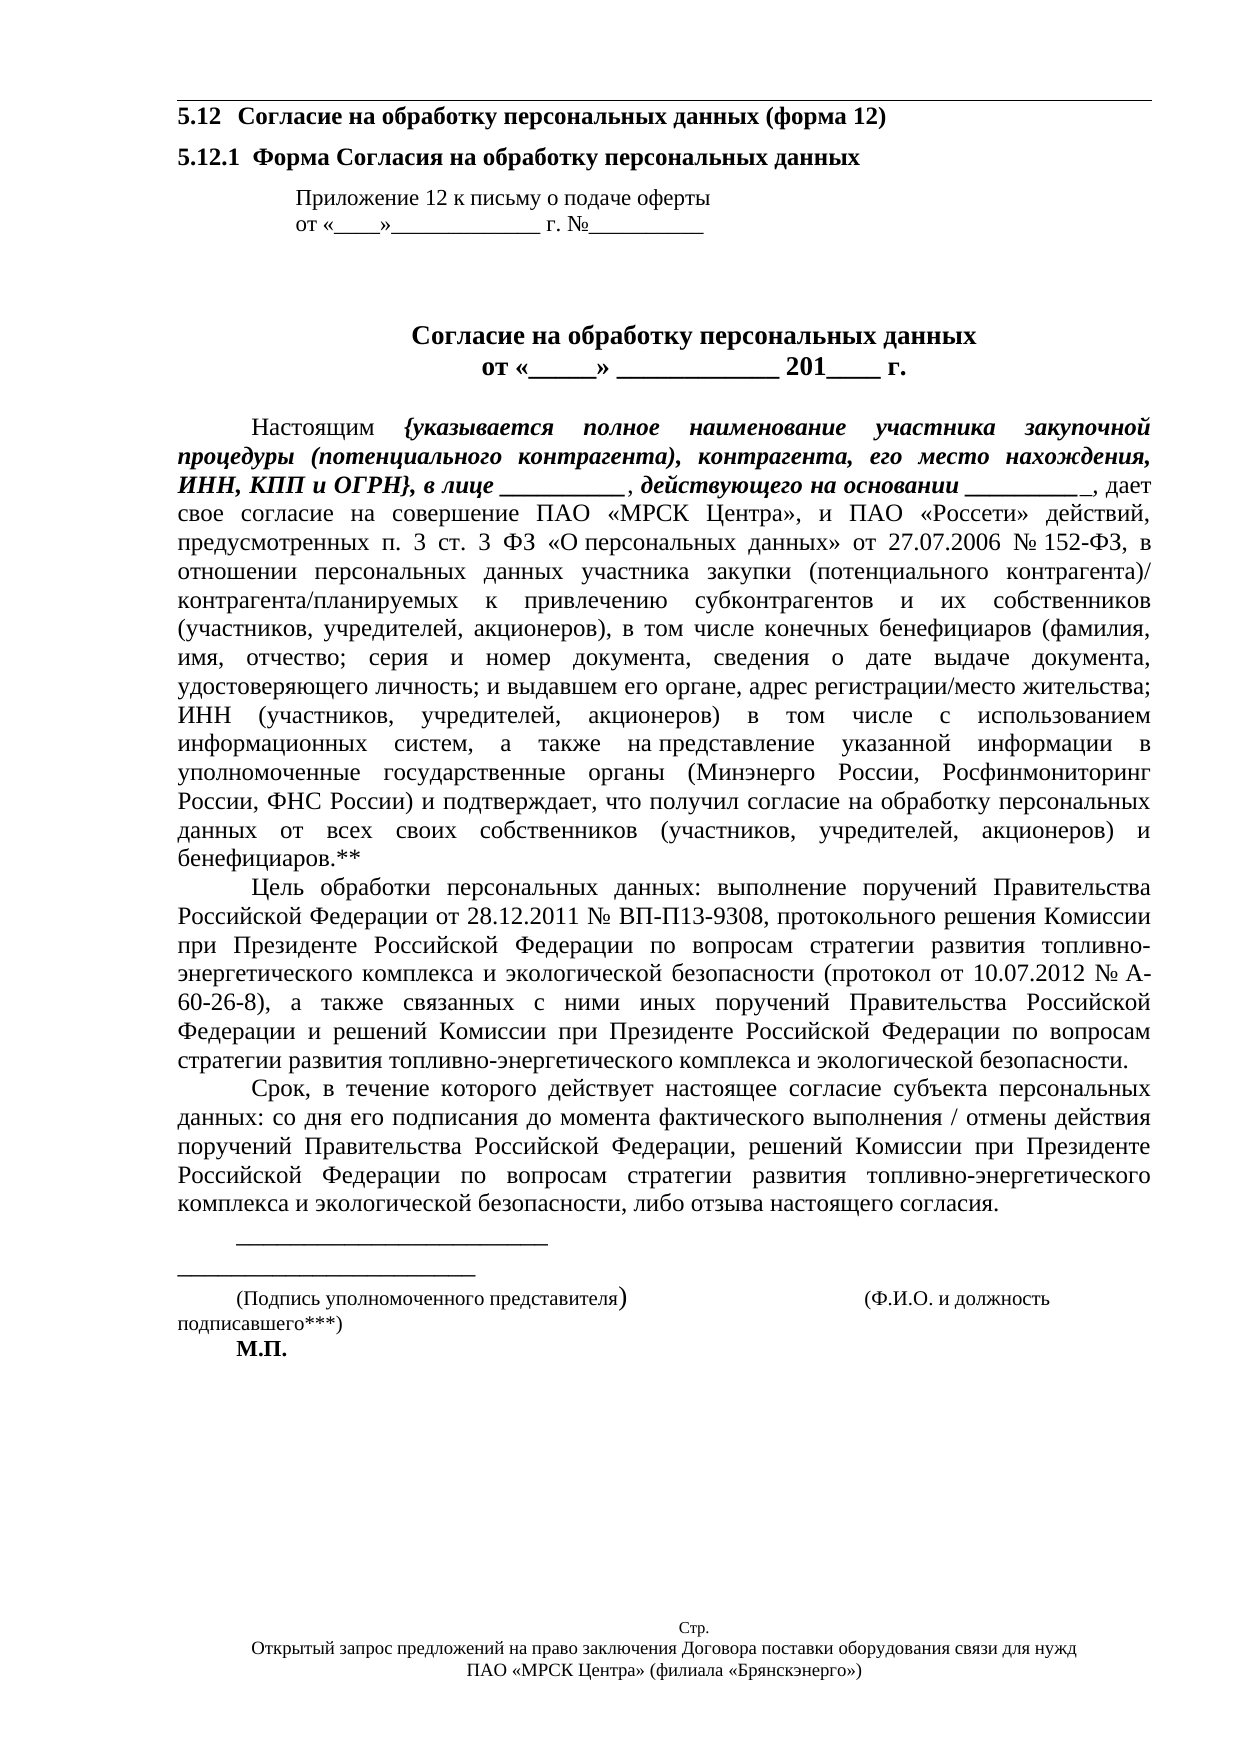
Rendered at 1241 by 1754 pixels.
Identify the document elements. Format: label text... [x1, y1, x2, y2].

text Срок, в течение которого действует настоящее согласие субъекта персональных данных: со дня его подписания до момента фактического выполнения / отмены действия поручений Правительства Российской Федерации, решений Комиссии при Президенте Российской Федерации по вопросам стратегии развития топливно-энергетического комплекса и экологической безопасности, либо отзыва настоящего согласия. [177, 1073, 1152, 1217]
subtitle Согласие на обработку персональных данных (форма 12) [177, 101, 1152, 130]
text М.П. [177, 1335, 1152, 1361]
text Согласие на обработку персональных данных [177, 319, 1152, 350]
text от «_____» ____________ 201____ г. [177, 350, 1152, 381]
text (Подпись уполномоченного представителя) (Ф.И.О. и должность подписавшего***) [177, 1279, 1152, 1335]
text Приложение 12 к письму о подаче оферты от «____»_____________ г. №__________ [295, 183, 1152, 236]
text Настоящим {указывается полное наименование участника закупочной процедуры (потенциального контрагента), контрагента, его место нахождения, ИНН, КПП и ОГРН}, в лице __________, действующего на основании __________, дает свое согласие на совершение ПАО «МРСК Центра», и ПАО «Россети» действий, предусмотренных п. 3 ст. 3 ФЗ «О персональных данных» от 27.07.2006 № 152-ФЗ, в отношении персональных данных участника закупки (потенциального контрагента)/ контрагента/планируемых к привлечению субконтрагентов и их собственников (участников, учредителей, акционеров), в том числе конечных бенефициаров (фамилия, имя, отчество; серия и номер документа, сведения о дате выдаче документа, удостоверяющего личность; и выдавшем его органе, адрес регистрации/место жительства; ИНН (участников, учредителей, акционеров) в том числе с использованием информационных систем, а также на представление указанной информации в уполномоченные государственные органы (Минэнерго России, Росфинмониторинг России, ФНС России) и подтверждает, что получил согласие на обработку персональных данных от всех своих собственников (участников, учредителей, акционеров) и бенефициаров.** [177, 412, 1152, 872]
text _______________________ ______________________ [177, 1217, 1152, 1279]
subtitle Форма Согласия на обработку персональных данных [177, 142, 1152, 171]
text Цель обработки персональных данных: выполнение поручений Правительства Российской Федерации от 28.12.2011 № ВП-П13-9308, протокольного решения Комиссии при Президенте Российской Федерации по вопросам стратегии развития топливно-энергетического комплекса и экологической безопасности (протокол от 10.07.2012 № А-60-26-8), а также связанных с ними иных поручений Правительства Российской Федерации и решений Комиссии при Президенте Российской Федерации по вопросам стратегии развития топливно-энергетического комплекса и экологической безопасности. [177, 872, 1152, 1073]
